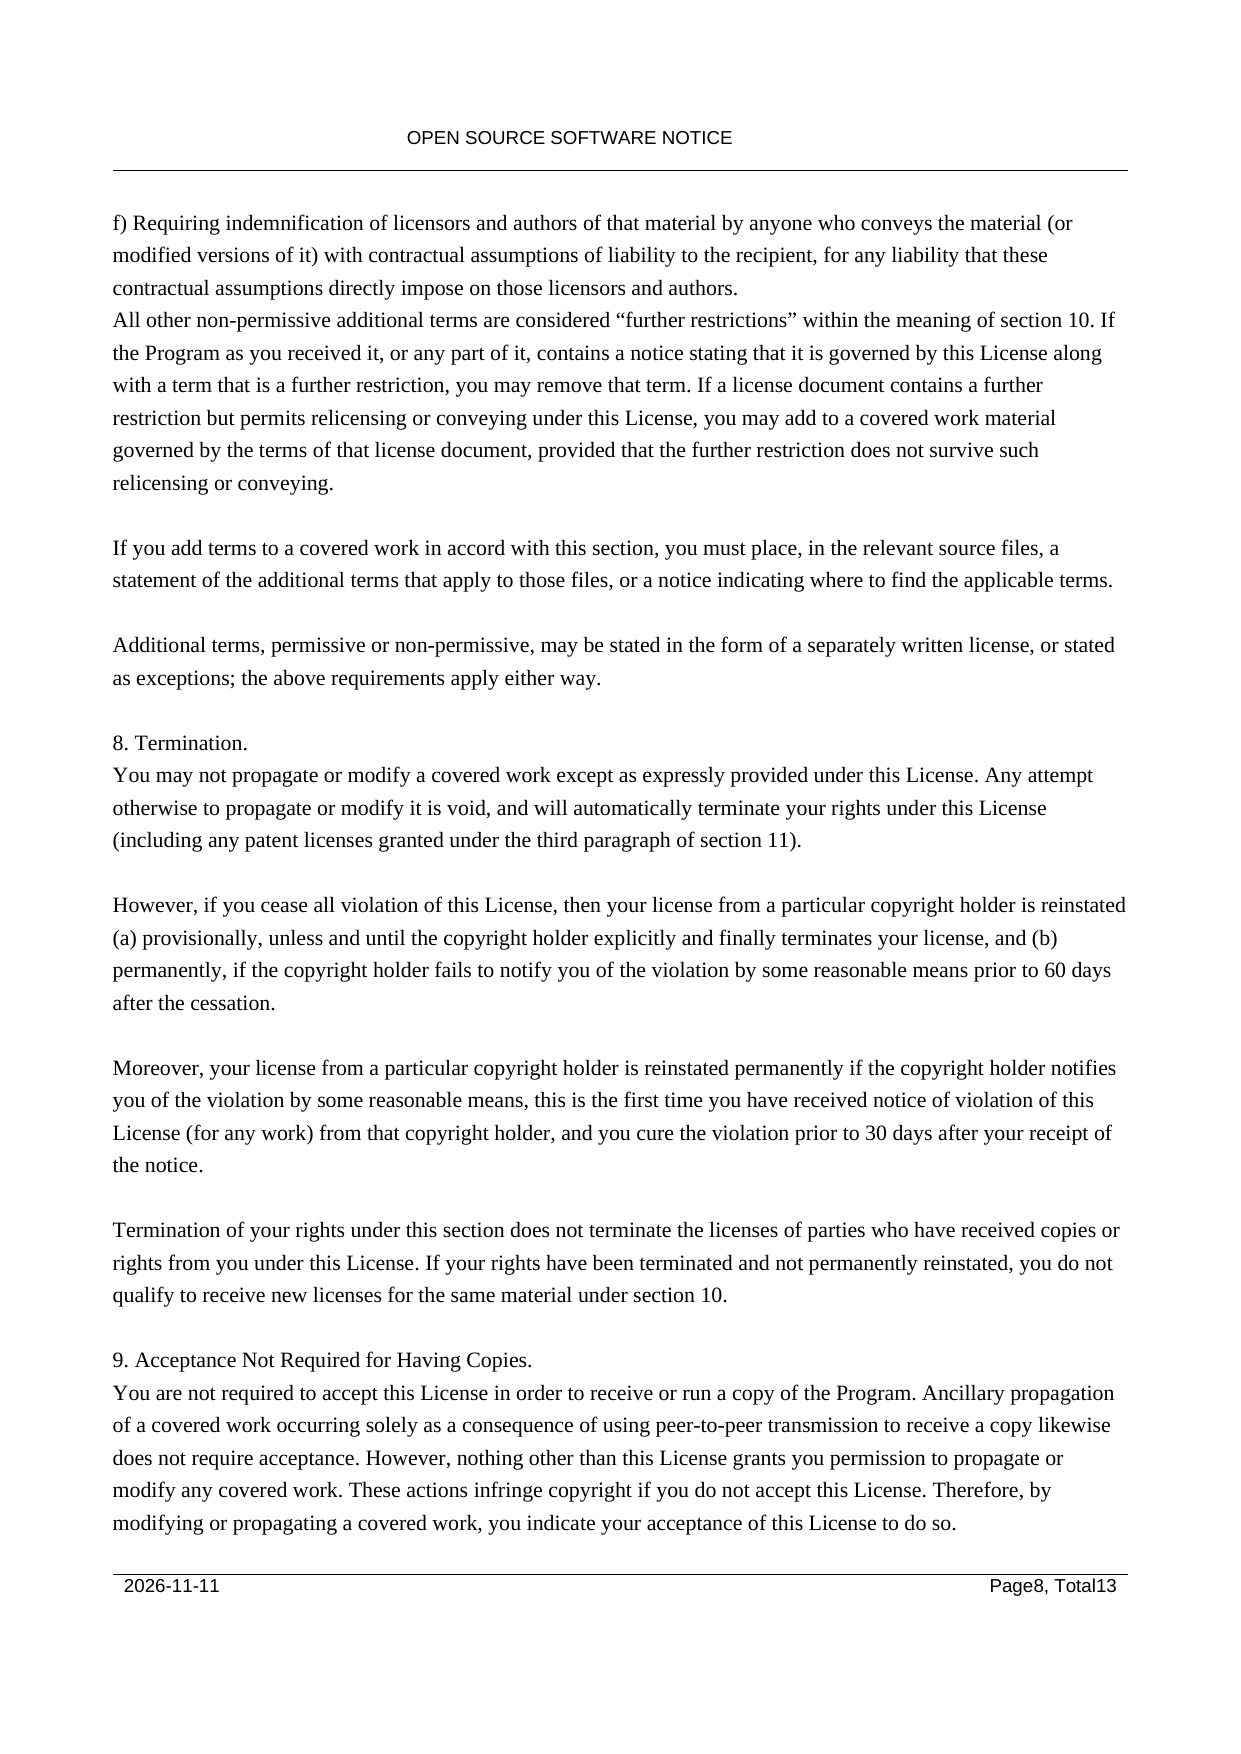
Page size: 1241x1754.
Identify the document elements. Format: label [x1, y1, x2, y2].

text [112, 206, 1128, 1539]
